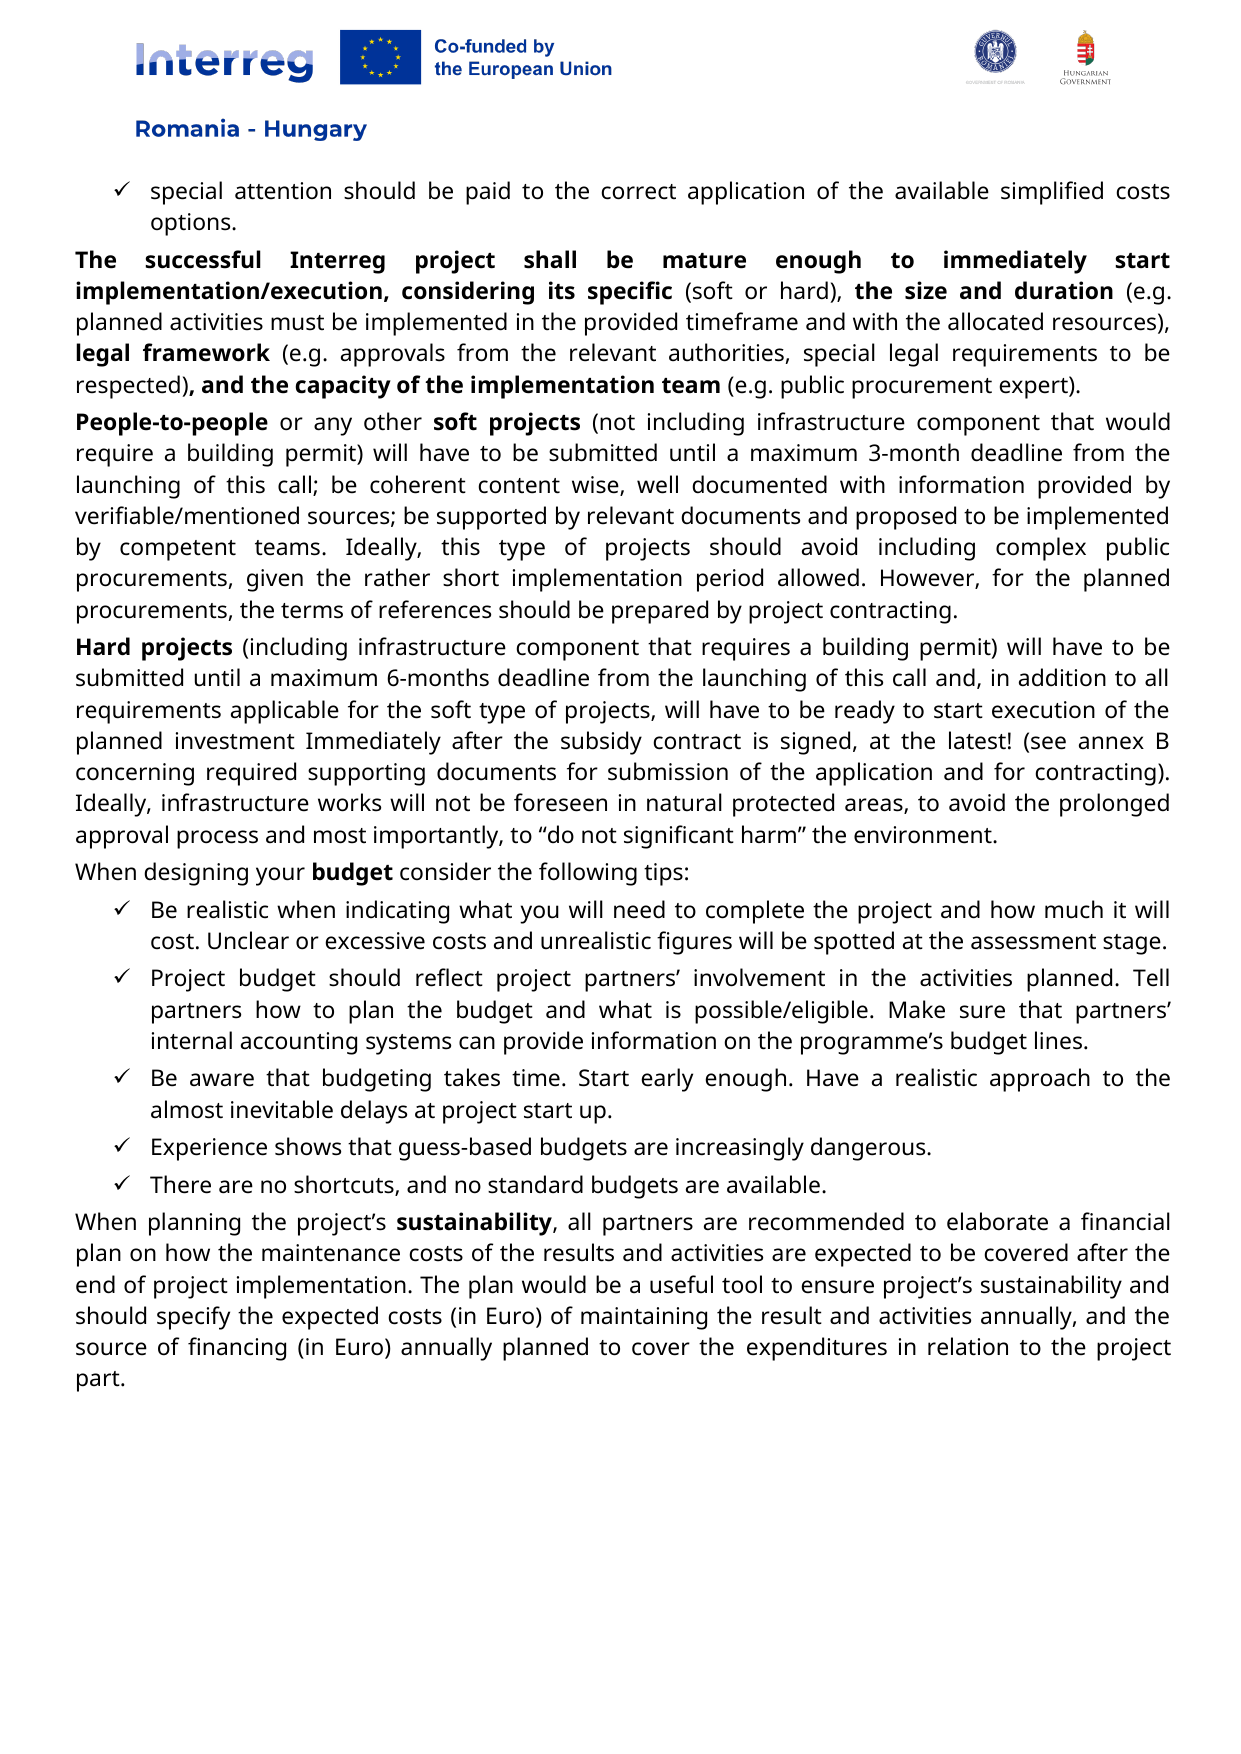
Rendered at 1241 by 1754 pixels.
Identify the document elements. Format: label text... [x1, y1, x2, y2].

text When planning the project’s sustainability, all partners are recommended to elaborate a financial plan on how the maintenance costs of the results and activities are expected to be covered after the end of project implementation. The plan would be a useful tool to ensure project’s sustainability and should specify the expected costs (in Euro) of maintaining the result and activities annually, and the source of financing (in Euro) annually planned to cover the expenditures in relation to the project part. [75, 1206, 1172, 1394]
picture [136, 28, 1111, 141]
text The successful Interreg project shall be mature enough to immediately start implementation/execution, considering its specific (soft or hard), the size and duration (e.g. planned activities must be implemented in the provided timeframe and with the allocated resources), legal framework (e.g. approvals from the relevant authorities, special legal requirements to be respected), and the capacity of the implementation team (e.g. public procurement expert). [75, 244, 1172, 400]
list Project budget should reflect project partners’ involvement in the activities planned. Tell partners how to plan the budget and what is possible/eligible. Make sure that partners’ internal accounting systems can provide information on the programme’s budget lines. [112, 962, 1172, 1056]
text People-to-people or any other soft projects (not including infrastructure component that would require a building permit) will have to be submitted until a maximum 3-month deadline from the launching of this call; be coherent content wise, well documented with information provided by verifiable/mentioned sources; be supported by relevant documents and proposed to be implemented by competent teams. Ideally, this type of projects should avoid including complex public procurements, given the rather short implementation period allowed. However, for the planned procurements, the terms of references should be prepared by project contracting. [75, 406, 1172, 625]
list Be realistic when indicating what you will need to complete the project and how much it will cost. Unclear or excessive costs and unrealistic figures will be spotted at the assessment stage. [112, 894, 1172, 956]
list Experience shows that guess-based budgets are increasingly dangerous. [112, 1131, 1172, 1162]
list There are no shortcuts, and no standard budgets are available. [112, 1169, 1172, 1200]
list Be aware that budgeting takes time. Start early enough. Have a realistic approach to the almost inevitable delays at project start up. [112, 1062, 1172, 1125]
text Hard projects (including infrastructure component that requires a building permit) will have to be submitted until a maximum 6-months deadline from the launching of this call and, in addition to all requirements applicable for the soft type of projects, will have to be ready to start execution of the planned investment Immediately after the subsidy contract is signed, at the latest! (see annex B concerning required supporting documents for submission of the application and for contracting). Ideally, infrastructure works will not be foreseen in natural protected areas, to avoid the prolonged approval process and most importantly, to “do not significant harm” the environment. [75, 631, 1172, 850]
text When designing your budget consider the following tips: [75, 856, 1172, 887]
list special attention should be paid to the correct application of the available simplified costs options. [112, 175, 1172, 237]
